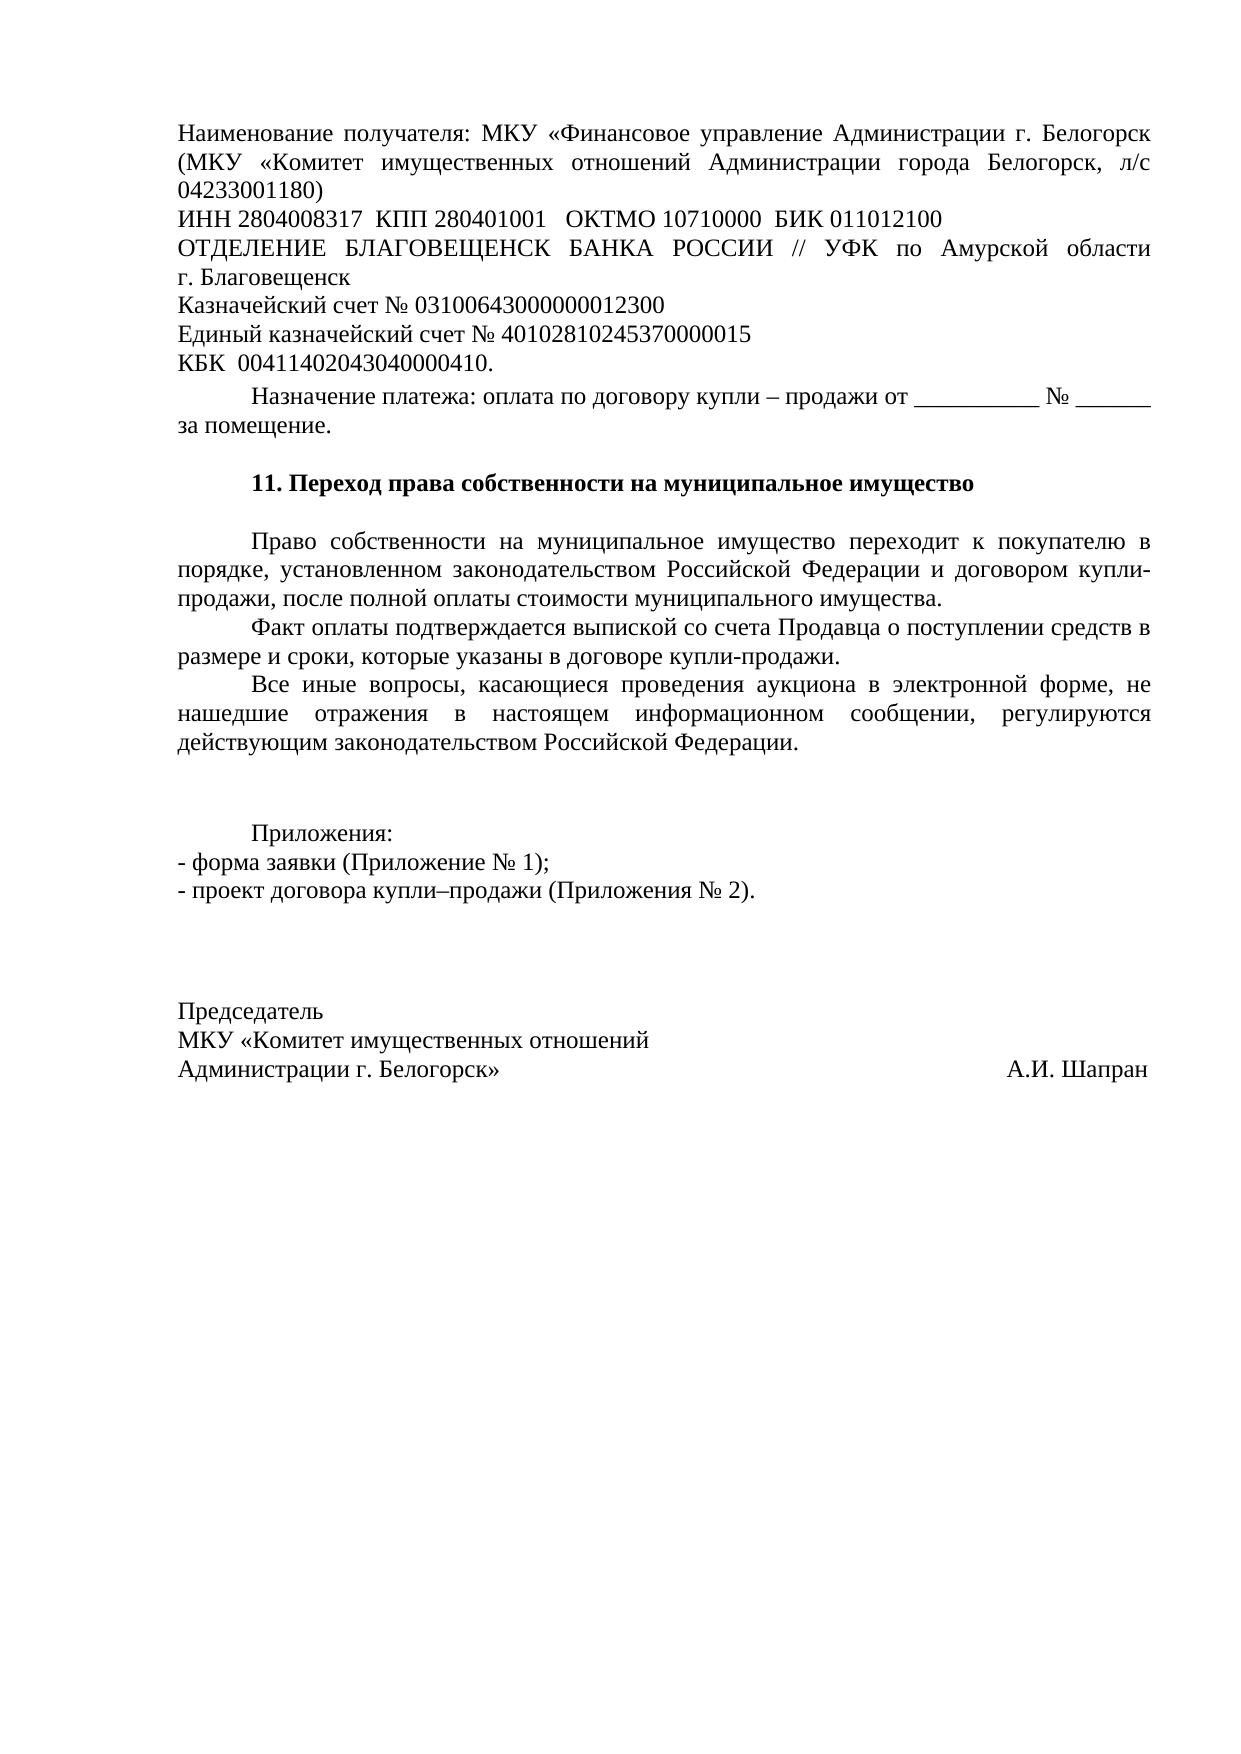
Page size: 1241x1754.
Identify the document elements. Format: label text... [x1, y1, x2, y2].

text - проект договора купли–продажи (Приложения № 2). [177, 876, 1152, 904]
text Единый казначейский счет № 40102810245370000015 [177, 319, 1152, 348]
text ОТДЕЛЕНИЕ БЛАГОВЕЩЕНСК БАНКА РОССИИ // УФК по Амурской области г. Благовещенск [177, 233, 1152, 291]
text Наименование получателя: МКУ «Финансовое управление Администрации г. Белогорск (МКУ «Комитет имущественных отношений Администрации города Белогорск, л/с 04233001180) [177, 118, 1152, 204]
text Назначение платежа: оплата по договору купли – продажи от __________ № ______ за помещение. [177, 381, 1152, 439]
text Все иные вопросы, касающиеся проведения аукциона в электронной форме, не нашедшие отражения в настоящем информационном сообщении, регулируются действующим законодательством Российской Федерации. [177, 669, 1152, 756]
text Право собственности на муниципальное имущество переходит к покупателю в порядке, установленном законодательством Российской Федерации и договором купли-продажи, после полной оплаты стоимости муниципального имущества. [177, 526, 1152, 612]
text Председатель [177, 996, 1152, 1025]
text Факт оплаты подтверждается выпиской со счета Продавца о поступлении средств в размере и сроки, которые указаны в договоре купли-продажи. [177, 612, 1152, 669]
text Казначейский счет № 03100643000000012300 [177, 291, 1152, 319]
text Приложения: [177, 818, 1152, 847]
text МКУ «Комитет имущественных отношений [177, 1025, 1152, 1054]
text 11. Переход права собственности на муниципальное имущество [177, 468, 1152, 497]
text ИНН 2804008317 КПП 280401001 ОКТМО 10710000 БИК 011012100 [177, 204, 1152, 233]
text КБК 00411402043040000410. [177, 348, 1152, 377]
text - форма заявки (Приложение № 1); [177, 847, 1152, 876]
text Администрации г. Белогорск» А.И. Шапран [177, 1054, 1152, 1082]
